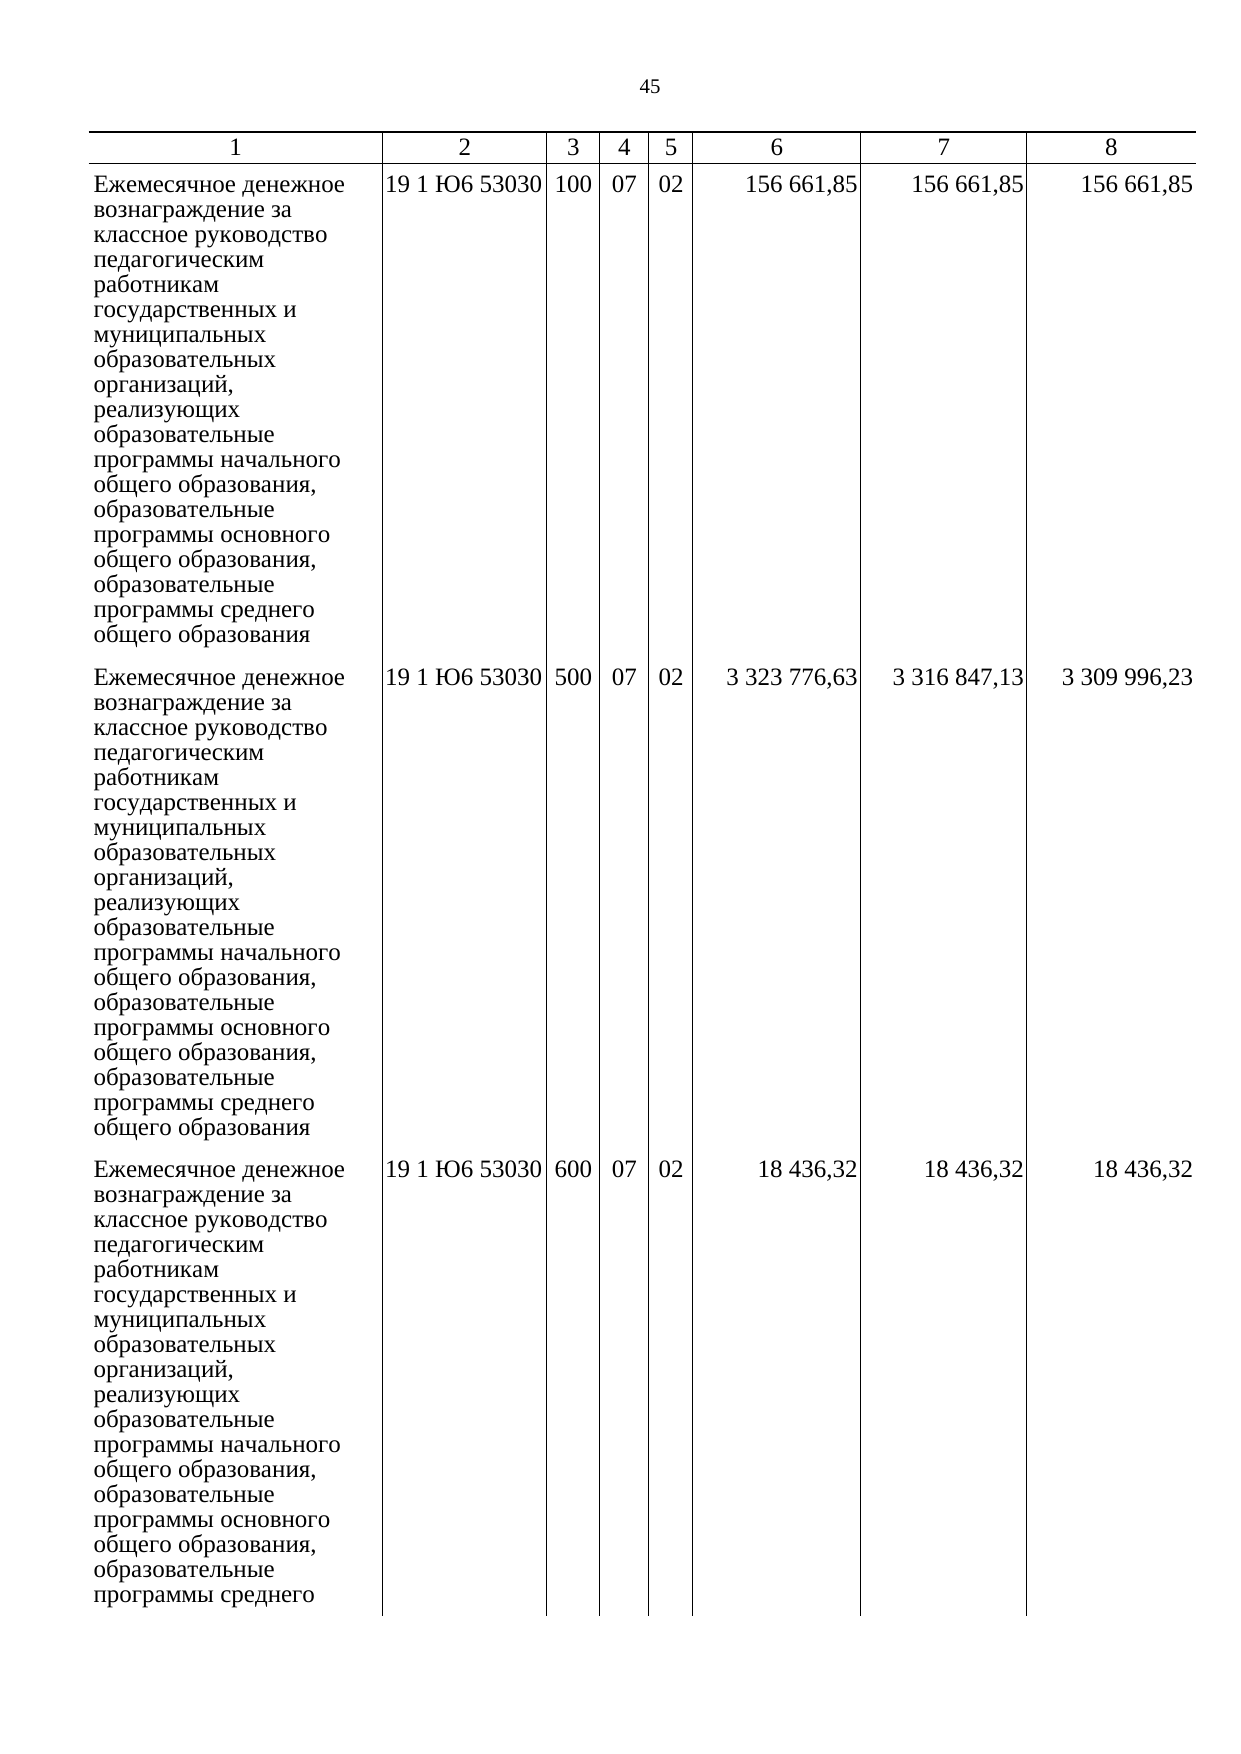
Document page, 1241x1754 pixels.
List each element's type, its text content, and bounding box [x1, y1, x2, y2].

table_header 7 [861, 133, 1026, 163]
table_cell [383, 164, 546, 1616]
table_header 3 [547, 133, 599, 163]
table_header 8 [1027, 133, 1196, 163]
table_header 1 [89, 133, 382, 163]
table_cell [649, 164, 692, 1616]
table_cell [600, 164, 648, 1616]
table_header 4 [600, 133, 648, 163]
table_header 2 [383, 133, 546, 163]
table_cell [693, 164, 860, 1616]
table_header 5 [649, 133, 692, 163]
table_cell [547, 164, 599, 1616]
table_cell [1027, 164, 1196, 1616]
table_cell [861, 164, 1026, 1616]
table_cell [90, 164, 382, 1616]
table_header 6 [693, 133, 860, 163]
